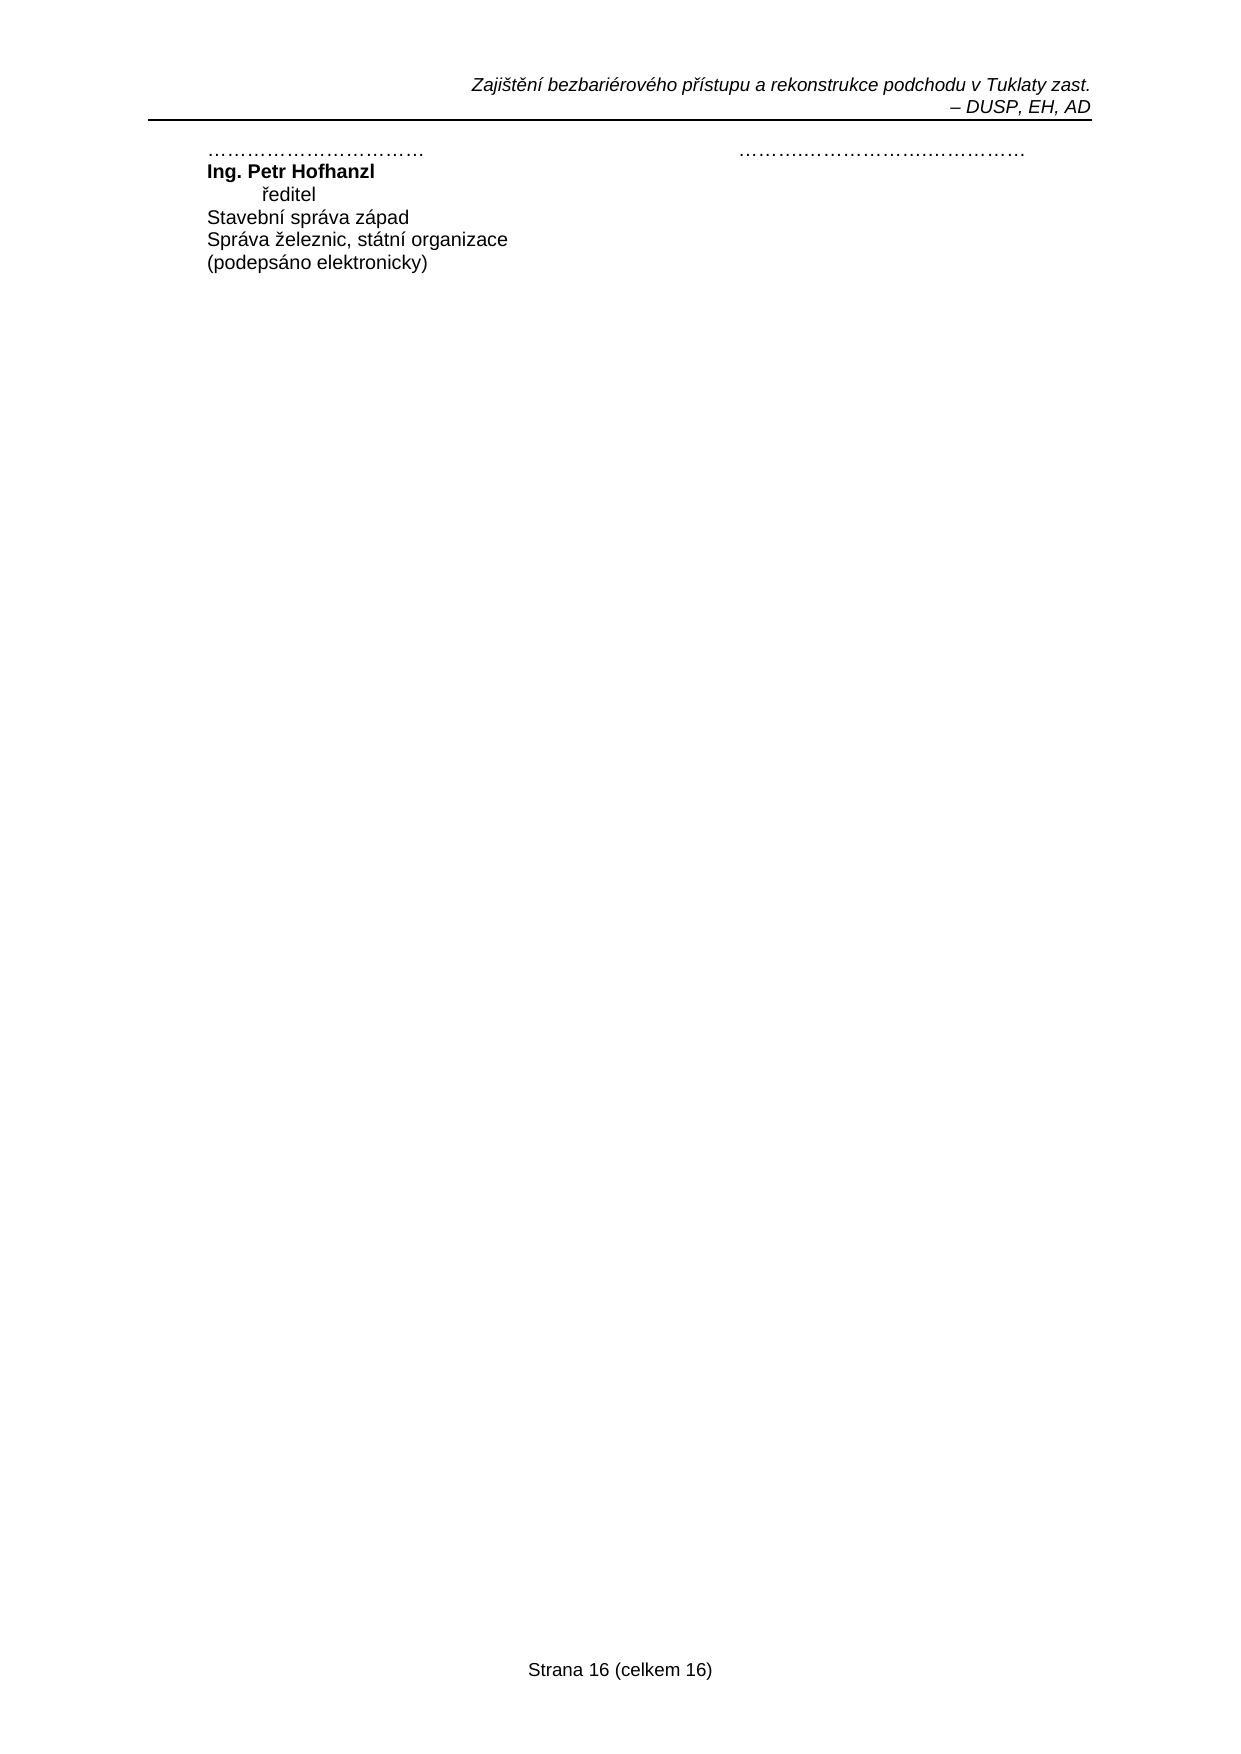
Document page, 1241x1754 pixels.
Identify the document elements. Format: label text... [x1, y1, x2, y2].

text Správa železnic, státní organizace [207, 228, 1092, 251]
text Stavební správa západ [207, 206, 1092, 228]
text Ing. Petr Hofhanzl [207, 160, 1092, 183]
text (podepsáno elektronicky) [207, 251, 1092, 274]
text ředitel [207, 183, 1092, 206]
text …………………………… ……….……………….…………… [207, 137, 1092, 160]
